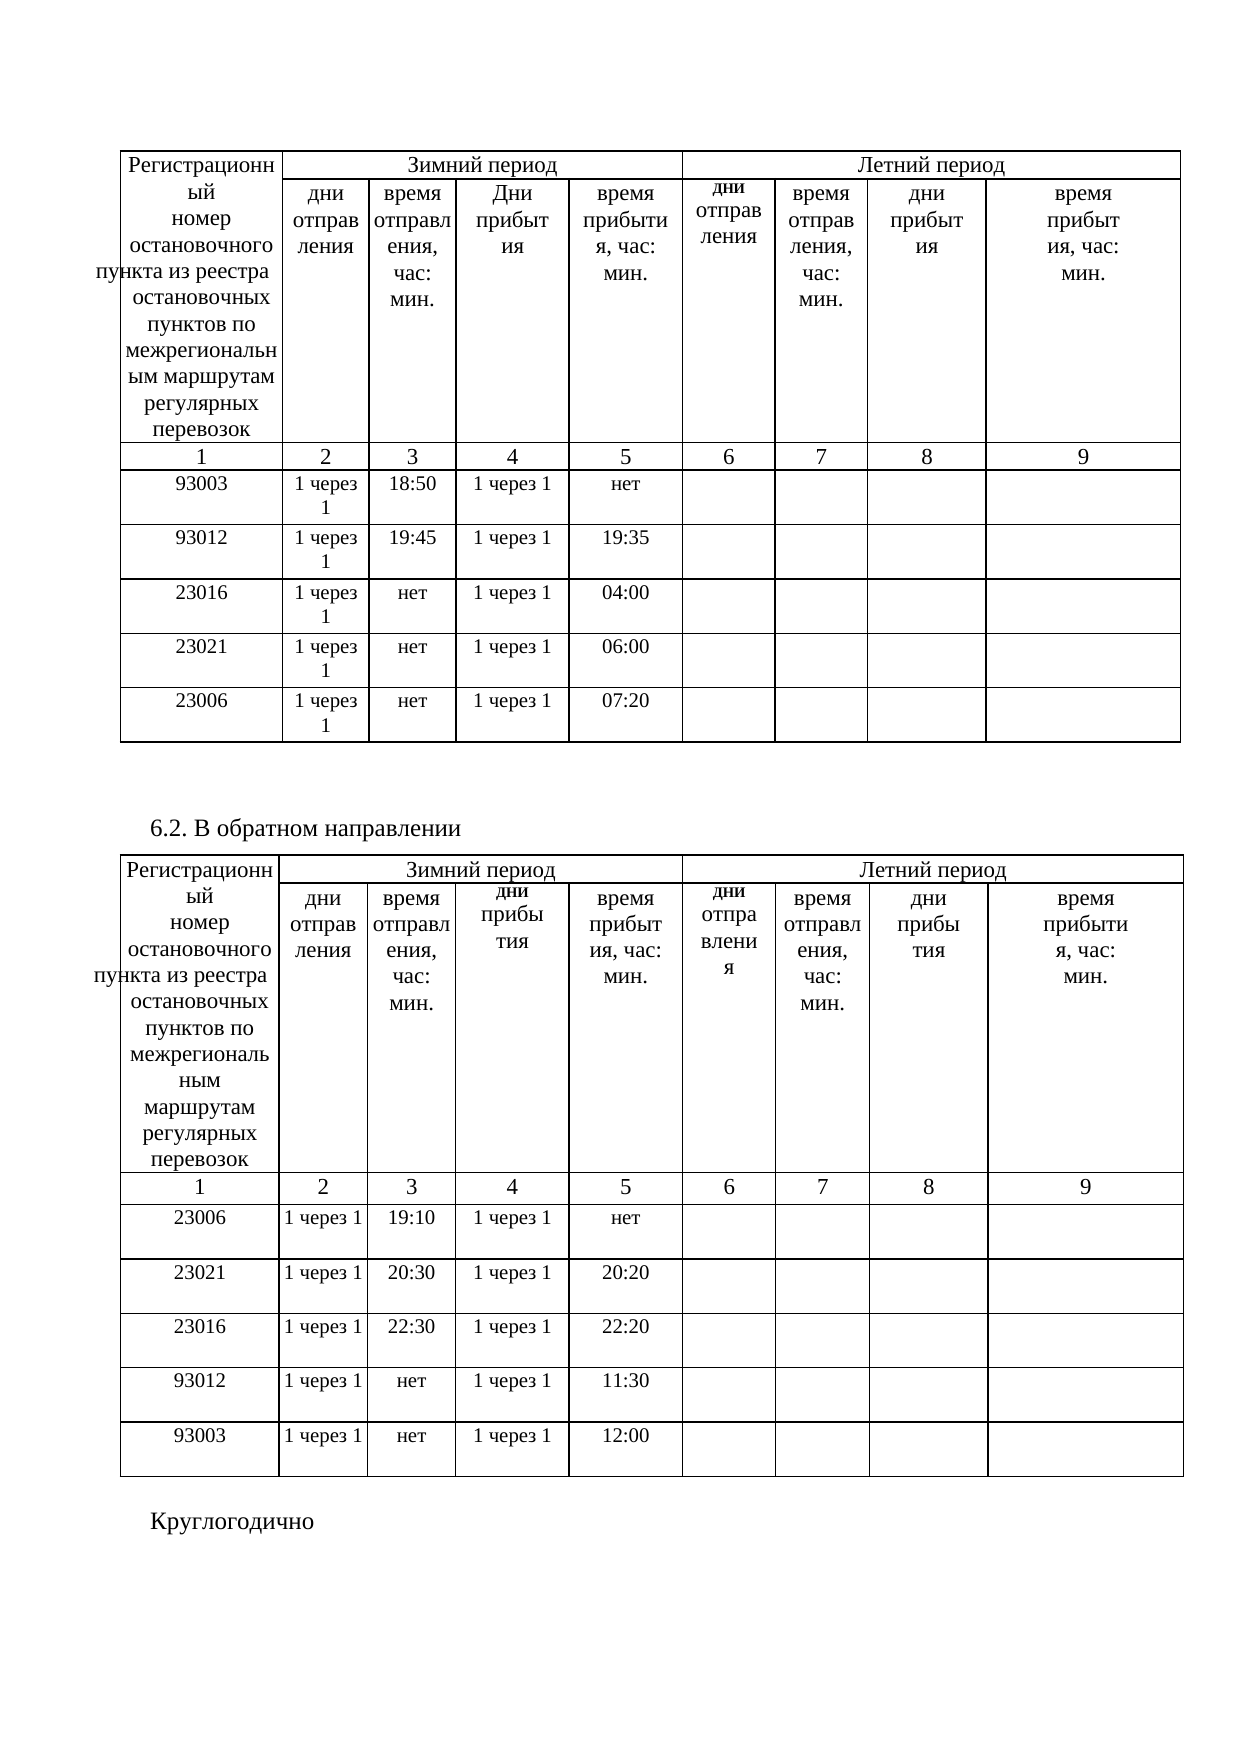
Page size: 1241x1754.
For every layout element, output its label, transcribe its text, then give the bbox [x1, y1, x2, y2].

table_cell 04:00 [570, 580, 682, 632]
table_cell [987, 471, 1180, 524]
table_cell [868, 471, 985, 524]
table_cell время отправл ения, час: мин. [776, 884, 869, 1172]
table_cell 1 через 1 [457, 580, 568, 632]
table_cell [989, 1205, 1183, 1258]
table_cell [987, 580, 1180, 632]
table_cell 1 через 1 [457, 471, 568, 524]
table_cell дни отправ ления [283, 180, 368, 441]
table_cell дни отправ ления [280, 884, 367, 1172]
table_cell [868, 688, 985, 741]
table_cell [776, 580, 867, 632]
table_cell 1 через 1 [280, 1423, 367, 1476]
table_cell 1 через 1 [280, 1368, 367, 1421]
table_cell 93012 [121, 525, 282, 578]
table_cell нет [370, 580, 455, 632]
table_cell 20:30 [368, 1260, 455, 1312]
table_cell [776, 1205, 869, 1258]
table_cell нет [570, 1205, 682, 1258]
table_cell [989, 1423, 1183, 1476]
table_cell 1 через 1 [457, 525, 568, 578]
table_cell 1 через 1 [456, 1260, 568, 1312]
table_cell [683, 471, 774, 524]
table_cell нет [370, 634, 455, 687]
table_cell Дни прибыт ия [457, 180, 568, 441]
table_cell время отправ ления, час: мин. [776, 180, 867, 441]
table_cell 6 [683, 443, 774, 469]
table_cell 12:00 [570, 1423, 682, 1476]
table_cell [683, 1368, 775, 1421]
table_cell 1 через 1 [457, 688, 568, 741]
table_cell 23021 [121, 634, 282, 687]
table_header Регистрационный номер остановочного пункта из реестра остановочных пунктов по межрегиональным маршрутам регулярных перевозок [121, 152, 282, 441]
table_cell нет [368, 1423, 455, 1476]
table_cell [776, 1368, 869, 1421]
table_cell 1 через 1 [280, 1260, 367, 1312]
table_cell [683, 1423, 775, 1476]
table_cell нет [368, 1368, 455, 1421]
table_cell время отправл ения, час: мин. [368, 884, 455, 1172]
table_cell 93003 [121, 471, 282, 524]
table_cell [870, 1423, 987, 1476]
table_cell ДНИ отправ ления [683, 180, 774, 441]
table_cell [683, 1314, 775, 1367]
table_cell 1 через 1 [456, 1368, 568, 1421]
table_cell [870, 1205, 987, 1258]
table_cell [868, 580, 985, 632]
table_cell 23006 [121, 688, 282, 741]
table_cell 3 [370, 443, 455, 469]
table_cell 19:35 [570, 525, 682, 578]
table_cell 1 через 1 [280, 1314, 367, 1367]
table_cell 6 [683, 1173, 775, 1204]
table_cell 19:45 [370, 525, 455, 578]
table_cell 93012 [121, 1368, 278, 1421]
table_cell [989, 1314, 1183, 1367]
table_cell 7 [776, 1173, 869, 1204]
table_cell нет [570, 471, 682, 524]
table_cell ДНИ прибы тия [456, 884, 568, 1172]
table_cell 1 через 1 [280, 1205, 367, 1258]
table_cell 19:10 [368, 1205, 455, 1258]
table_cell время прибыти я, час: мин. [989, 884, 1183, 1172]
table_cell время прибыт ия, час: мин. [987, 180, 1180, 441]
table_cell 1 через 1 [457, 634, 568, 687]
table_cell [683, 1260, 775, 1312]
table_cell [776, 634, 867, 687]
table_cell [989, 1368, 1183, 1421]
table_cell 06:00 [570, 634, 682, 687]
table_cell [683, 525, 774, 578]
table_cell 5 [570, 443, 682, 469]
table_cell [987, 634, 1180, 687]
table_cell 1 через 1 [283, 525, 368, 578]
table_cell нет [370, 688, 455, 741]
table_cell 23016 [121, 580, 282, 632]
table_cell [989, 1260, 1183, 1312]
table_cell 1 через 1 [283, 688, 368, 741]
table_cell 3 [368, 1173, 455, 1204]
table_header Летний период [683, 152, 1180, 178]
table_cell [683, 580, 774, 632]
table_cell время отправл ения, час: мин. [370, 180, 455, 441]
table_cell [776, 1260, 869, 1312]
table_cell [683, 634, 774, 687]
table_cell 4 [457, 443, 568, 469]
table_cell [868, 525, 985, 578]
table_cell 4 [456, 1173, 568, 1204]
table_cell дни прибы тия [870, 884, 987, 1172]
table_cell 8 [868, 443, 985, 469]
table_cell [776, 1314, 869, 1367]
table_cell 18:50 [370, 471, 455, 524]
table_cell [870, 1314, 987, 1367]
text Круглогодично [150, 1506, 1090, 1535]
table_cell время прибыти я, час: мин. [570, 180, 682, 441]
table_cell [987, 688, 1180, 741]
table_cell 07:20 [570, 688, 682, 741]
table_cell 5 [570, 1173, 682, 1204]
table_header Зимний период [283, 152, 682, 178]
table_cell [776, 525, 867, 578]
table_cell 9 [987, 443, 1180, 469]
table_cell 93003 [121, 1423, 278, 1476]
table_cell 23006 [121, 1205, 278, 1258]
text 6.2. В обратном направлении [150, 813, 1090, 842]
table_cell [870, 1260, 987, 1312]
table_cell 23016 [121, 1314, 278, 1367]
table_cell [776, 471, 867, 524]
table_cell 23021 [121, 1260, 278, 1312]
table_cell 2 [280, 1173, 367, 1204]
table_cell 1 через 1 [283, 634, 368, 687]
table_cell [776, 1423, 869, 1476]
table_cell ДНИ отпра влени я [683, 884, 775, 1172]
table_cell время прибыт ия, час: мин. [570, 884, 682, 1172]
table_cell [683, 688, 774, 741]
table_cell 20:20 [570, 1260, 682, 1312]
table_cell 2 [283, 443, 368, 469]
table_cell 1 через 1 [456, 1314, 568, 1367]
table_cell 22:20 [570, 1314, 682, 1367]
table_cell [683, 1205, 775, 1258]
table_cell 22:30 [368, 1314, 455, 1367]
table_cell 8 [870, 1173, 987, 1204]
table_header Летний период [683, 856, 1183, 882]
table_cell дни прибыт ия [868, 180, 985, 441]
table_cell 1 через 1 [283, 471, 368, 524]
table_cell 1 через 1 [456, 1205, 568, 1258]
table_cell 11:30 [570, 1368, 682, 1421]
table_cell [987, 525, 1180, 578]
table_cell 9 [989, 1173, 1183, 1204]
table_cell 1 [121, 443, 282, 469]
table_header Зимний период [280, 856, 682, 882]
table_header Регистрационный номер остановочного пункта из реестра остановочных пунктов по межрегиональным маршрутам регулярных перевозок [121, 856, 278, 1172]
table_cell 1 через 1 [456, 1423, 568, 1476]
table_cell [776, 688, 867, 741]
table_cell 1 [121, 1173, 278, 1204]
table_cell [870, 1368, 987, 1421]
table_cell 1 через 1 [283, 580, 368, 632]
table_cell [868, 634, 985, 687]
table_cell 7 [776, 443, 867, 469]
